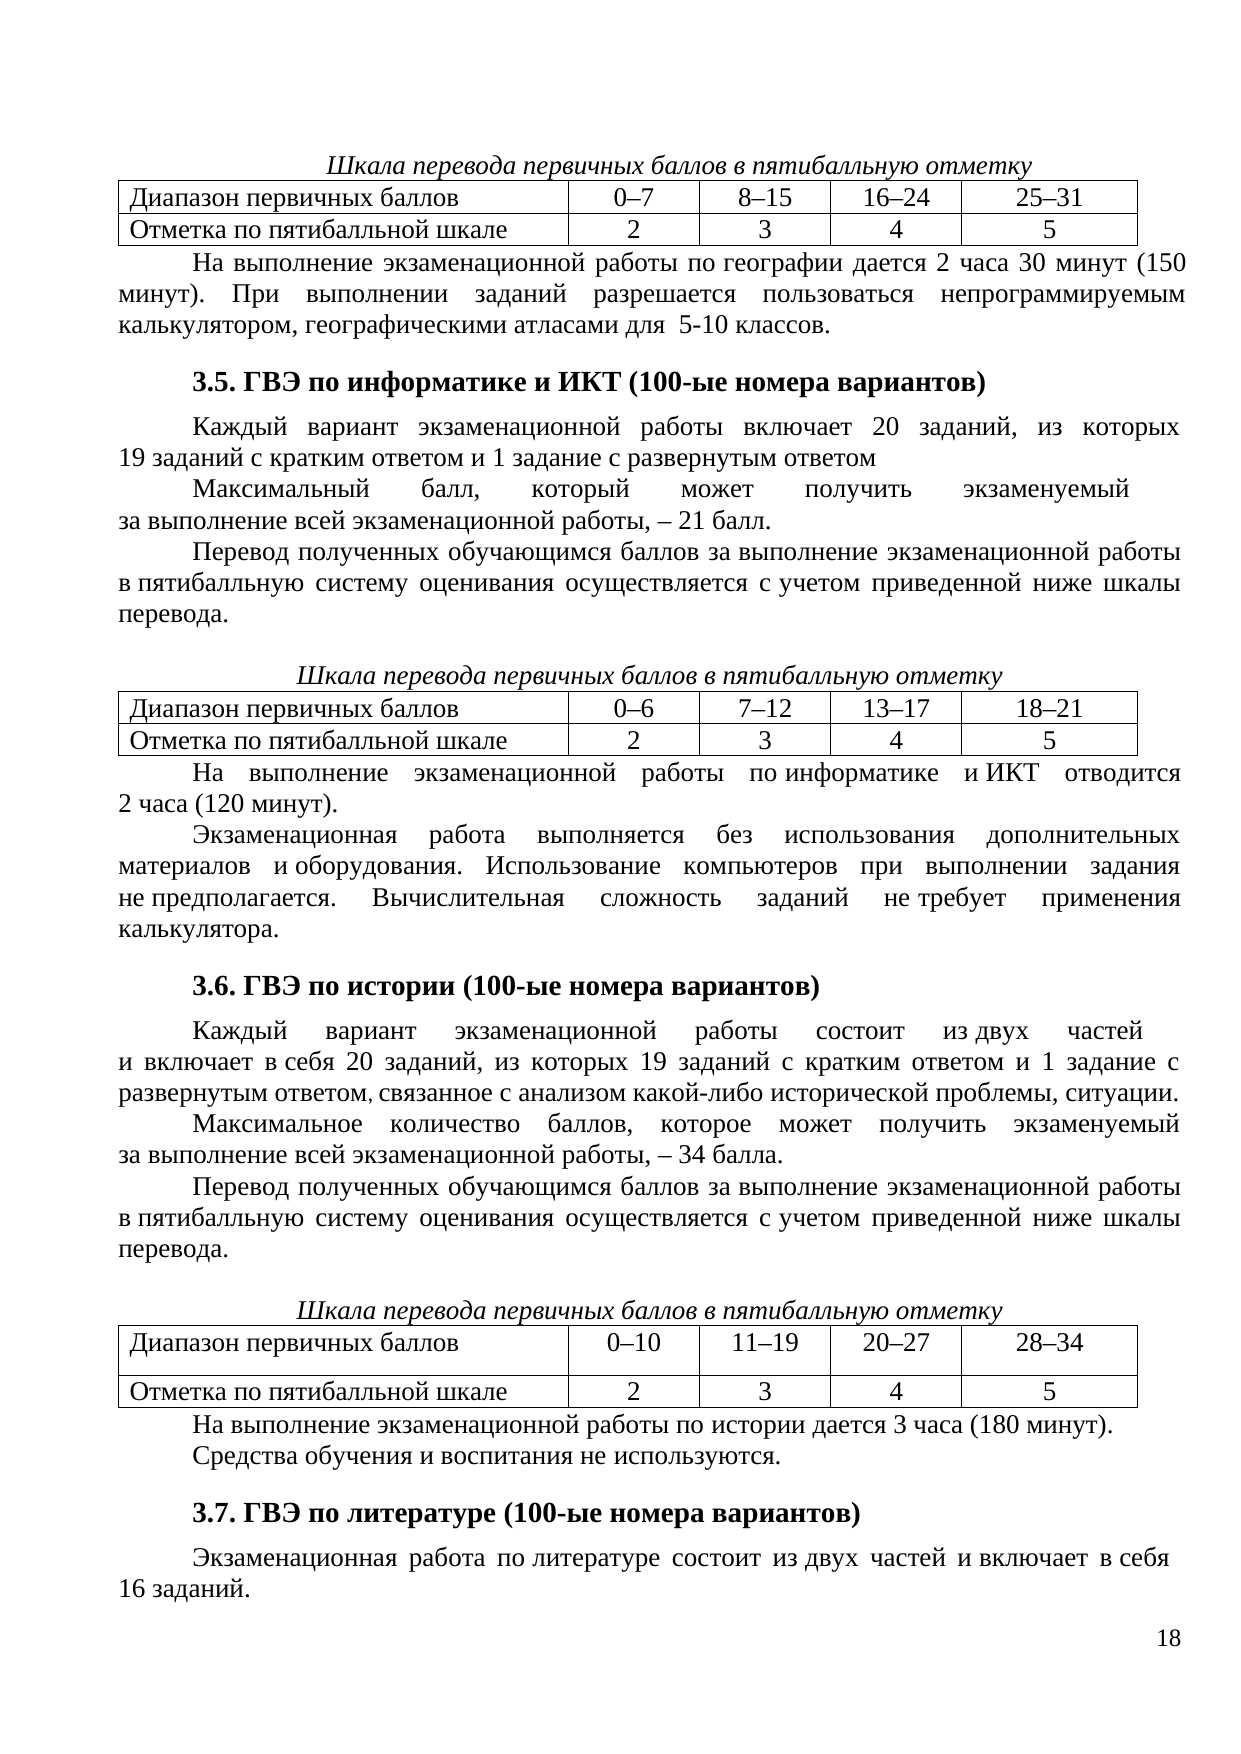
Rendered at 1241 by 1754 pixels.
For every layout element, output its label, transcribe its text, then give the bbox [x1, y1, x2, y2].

table_header 8–15 [700, 181, 830, 213]
table_header 25–31 [962, 181, 1137, 213]
table_cell 2 [569, 1376, 699, 1407]
table_cell 4 [831, 214, 961, 245]
table_cell 3 [700, 214, 830, 245]
table_cell 3 [700, 1376, 830, 1407]
table_header Диапазон первичных баллов [119, 692, 568, 723]
table_header Диапазон первичных баллов [119, 181, 568, 213]
text На выполнение экзаменационной работы по географии дается 2 часа 30 минут (150 минут). При выполнении заданий разрешается пользоваться непрограммируемым калькулятором, географическими атласами для 5-10 классов. [118, 246, 1187, 339]
table_cell Отметка по пятибалльной шкале [119, 214, 568, 245]
table_header 0–7 [569, 181, 699, 213]
subtitle 3.7. ГВЭ по литературе (100-ые номера вариантов) [118, 1495, 1181, 1528]
table_header 0–6 [569, 692, 699, 723]
table_cell Отметка по пятибалльной шкале [119, 1376, 568, 1407]
subtitle 3.6. ГВЭ по истории (100-ые номера вариантов) [118, 968, 1181, 1001]
text Средства обучения и воспитания не используются. [118, 1439, 1181, 1470]
table_cell Отметка по пятибалльной шкале [119, 724, 568, 755]
table_header 0–10 [569, 1326, 699, 1374]
table_cell 3 [700, 724, 830, 755]
text Экзаменационная работа по литературе состоит из двух частей и включает в себя 16 заданий. [118, 1541, 1181, 1603]
text На выполнение экзаменационной работы по истории дается 3 часа (180 минут). [118, 1408, 1181, 1439]
table_header 28–34 [962, 1326, 1137, 1374]
table_header Диапазон первичных баллов [119, 1326, 568, 1374]
table_header 18–21 [962, 692, 1137, 723]
table_cell 4 [831, 1376, 961, 1407]
text Шкала перевода первичных баллов в пятибалльную отметку [118, 659, 1181, 691]
text Каждый вариант экзаменационной работы состоит из двух частей и включает в себя 20 заданий, из которых 19 заданий с кратким ответом и 1 задание с развернутым ответом, связанное с анализом какой-либо исторической проблемы, ситуации. [118, 1014, 1181, 1107]
text Экзаменационная работа выполняется без использования дополнительных материалов и оборудования. Использование компьютеров при выполнении задания не предполагается. Вычислительная сложность заданий не требует применения калькулятора. [118, 818, 1181, 943]
text Максимальный балл, который может получить экзаменуемый за выполнение всей экзаменационной работы, – 21 балл. [118, 473, 1181, 535]
table_header 13–17 [831, 692, 961, 723]
table_cell 2 [569, 214, 699, 245]
table_cell 5 [962, 214, 1137, 245]
table_cell 4 [831, 724, 961, 755]
subtitle 3.5. ГВЭ по информатике и ИКТ (100-ые номера вариантов) [118, 364, 1181, 398]
table_header 11–19 [700, 1326, 830, 1374]
table_header 20–27 [831, 1326, 961, 1374]
table_cell 2 [569, 724, 699, 755]
table_header 16–24 [831, 181, 961, 213]
text На выполнение экзаменационной работы по информатике и ИКТ отводится 2 часа (120 минут). [118, 756, 1181, 818]
table_cell 5 [962, 1376, 1137, 1407]
table_cell 5 [962, 724, 1137, 755]
text Шкала перевода первичных баллов в пятибалльную отметку [118, 1294, 1181, 1325]
table_header 7–12 [700, 692, 830, 723]
text Каждый вариант экзаменационной работы включает 20 заданий, из которых 19 заданий с кратким ответом и 1 задание с развернутым ответом [118, 410, 1181, 473]
text Максимальное количество баллов, которое может получить экзаменуемый за выполнение всей экзаменационной работы, – 34 балла. [118, 1107, 1181, 1170]
text Шкала перевода первичных баллов в пятибалльную отметку [118, 149, 1181, 180]
